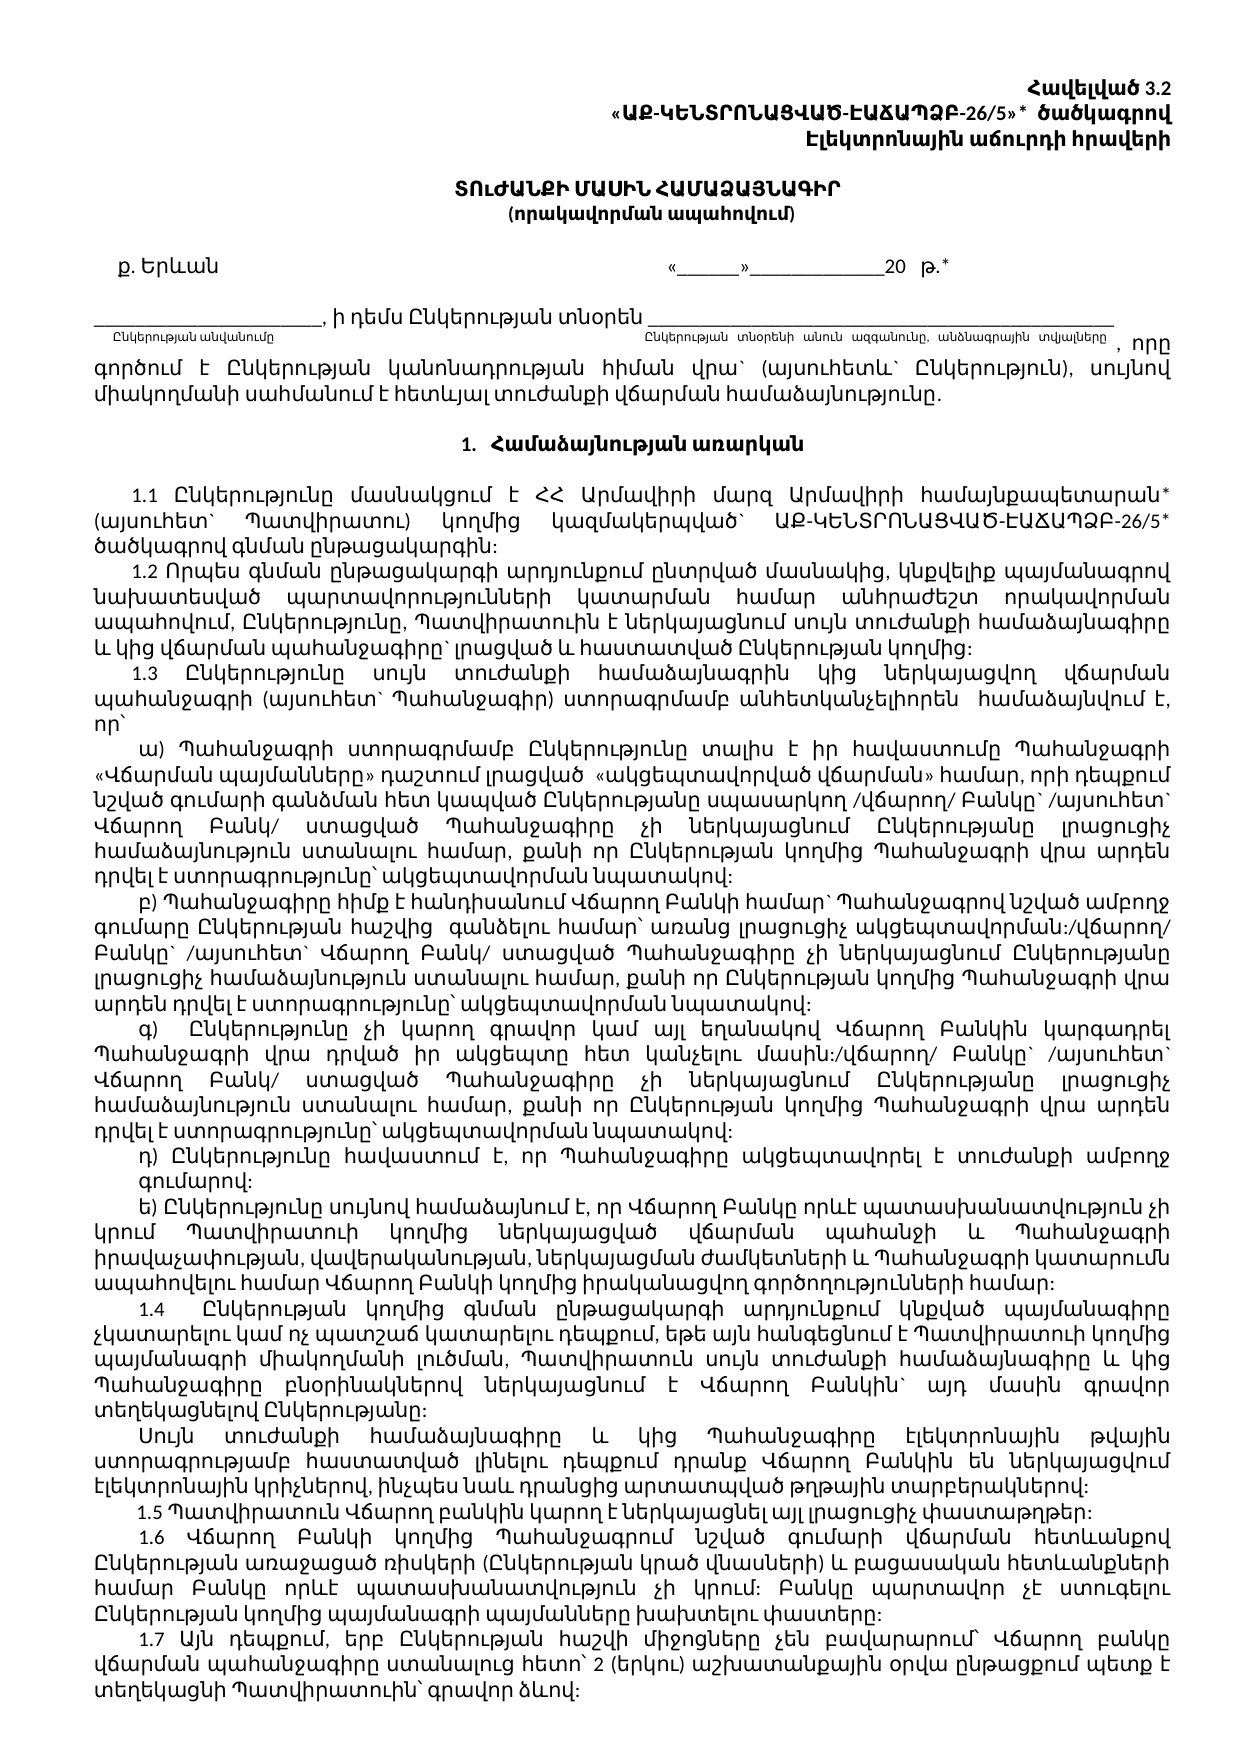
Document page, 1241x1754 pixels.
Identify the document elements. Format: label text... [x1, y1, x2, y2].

text 1.7 Այն դեպքում, երբ Ընկերության հաշվի միջոցները չեն բավարարում՝ Վճարող բանկը վճարման պահանջագիրը ստանալուց հետո՝ 2 (երկու) աշխատանքային օրվա ընթացքում պետք է տեղեկացնի Պատվիրատուին՝ գրավոր ձևով: [94, 1626, 1171, 1702]
text 1.6 Վճարող Բանկի կողմից Պահանջագրում նշված գումարի վճարման հետևանքով Ընկերության առաջացած ռիսկերի (Ընկերության կրած վնասների) և բացասական հետևանքների համար Բանկը որևէ պատասխանատվություն չի կրում: Բանկը պարտավոր չէ ստուգելու Ընկերության կողմից պայմանագրի պայմանները խախտելու փաստերը: [94, 1524, 1171, 1626]
text Էլեկտրոնային աճուրդի հրավերի [94, 126, 1171, 151]
text դ) Ընկերությունը հավաստում է, որ Պահանջագիրը ակցեպտավորել է տուժանքի ամբողջ գումարով: [138, 1143, 1171, 1194]
text 1.3 Ընկերությունը սույն տուժանքի համաձայնագրին կից ներկայացվող վճարման պահանջագրի (այսուհետ` Պահանջագիր) ստորագրմամբ անհետկանչելիորեն համաձայնվում է, որ՝ [94, 660, 1171, 737]
text Ընկերության անվանումը Ընկերության տնօրենի անուն ազգանունը, անձնագրային տվյալները , որը գործում է Ընկերության կանոնադրության հիման վրա` (այսուհետև` Ընկերություն), սույնով միակողմանի սահմանում է հետևյալ տուժանքի վճարման համաձայնությունը. [94, 330, 1171, 406]
text ______________________, ի դեմս Ընկերության տնօրեն _____________________________________________ [94, 304, 1171, 330]
text 1.2 Որպես գնման ընթացակարգի արդյունքում ընտրված մասնակից, կնքվելիք պայմանագրով նախատեսված պարտավորությունների կատարման համար անհրաժեշտ որակավորման ապահովում, Ընկերությունը, Պատվիրատուին է ներկայացնում սույն տուժանքի համաձայնագիրը և կից վճարման պահանջագիրը` լրացված և հաստատված Ընկերության կողմից: [94, 559, 1171, 660]
text «ԱՔ-ԿԵՆՏՐՈՆԱՑՎԱԾ-ԷԱՃԱՊՁԲ-26/5»* ծածկագրով [94, 100, 1171, 126]
text 1.4 Ընկերության կողմից գնման ընթացակարգի արդյունքում կնքված պայմանագիրը չկատարելու կամ ոչ պատշաճ կատարելու դեպքում, եթե այն հանգեցնում է Պատվիրատուի կողմից պայմանագրի միակողմանի լուծման, Պատվիրատուն սույն տուժանքի համաձայնագիրը և կից Պահանջագիրը բնօրինակներով ներկայացնում է Վճարող Բանկին` այդ մասին գրավոր տեղեկացնելով Ընկերությանը: [94, 1296, 1171, 1423]
text Սույն տուժանքի համաձայնագիրը և կից Պահանջագիրը էլեկտրոնային թվային ստորագրությամբ հաստատված լինելու դեպքում դրանք Վճարող Բանկին են ներկայացվում էլեկտրոնային կրիչներով, ինչպես նաև դրանցից արտատպված թղթային տարբերակներով: [94, 1423, 1171, 1499]
text բ) Պահանջագիրը հիմք է հանդիսանում Վճարող Բանկի համար` Պահանջագրով նշված ամբողջ գումարը Ընկերության հաշվից գանձելու համար՝ առանց լրացուցիչ ակցեպտավորման:/վճարող/ Բանկը` /այսուհետ` Վճարող Բանկ/ ստացված Պահանջագիրը չի ներկայացնում Ընկերությանը լրացուցիչ համաձայնություն ստանալու համար, քանի որ Ընկերության կողմից Պահանջագրի վրա արդեն դրվել է ստորագրությունը՝ ակցեպտավորման նպատակով: [94, 889, 1171, 1016]
text Հավելված 3.2 [94, 75, 1171, 100]
text ա) Պահանջագրի ստորագրմամբ Ընկերությունը տալիս է իր հավաստումը Պահանջագրի «Վճարման պայմանները» դաշտում լրացված «ակցեպտավորված վճարման» համար, որի դեպքում նշված գումարի գանձման հետ կապված Ընկերությանը սպասարկող /վճարող/ Բանկը` /այսուհետ` Վճարող Բանկ/ ստացված Պահանջագիրը չի ներկայացնում Ընկերությանը լրացուցիչ համաձայնություն ստանալու համար, քանի որ Ընկերության կողմից Պահանջագրի վրա արդեն դրվել է ստորագրությունը՝ ակցեպտավորման նպատակով: [94, 737, 1171, 889]
text 1.1 Ընկերությունը մասնակցում է ՀՀ Արմավիրի մարզ Արմավիրի համայնքապետարան* (այսուհետ` Պատվիրատու) կողմից կազմակերպված` ԱՔ-ԿԵՆՏՐՈՆԱՑՎԱԾ-ԷԱՃԱՊՁԲ-26/5* ծածկագրով գնման ընթացակարգին: [94, 482, 1171, 559]
text 1.5 Պատվիրատուն Վճարող բանկին կարող է ներկայացնել այլ լրացուցիչ փաստաթղթեր: [94, 1499, 1171, 1524]
text ՏՈւԺԱՆՔԻ ՄԱՍԻՆ ՀԱՄԱՁԱՅՆԱԳԻՐ [94, 177, 1171, 202]
text 1. Համաձայնության առարկան [94, 432, 1171, 457]
text (որակավորման ապահովում) [94, 202, 1171, 225]
text ք. Երևան «______»_____________20 թ.* [94, 254, 1171, 279]
text ե) Ընկերությունը սույնով համաձայնում է, որ Վճարող Բանկը որևէ պատասխանատվություն չի կրում Պատվիրատուի կողմից ներկայացված վճարման պահանջի և Պահանջագրի իրավաչափության, վավերականության, ներկայացման ժամկետների և Պահանջագրի կատարումն ապահովելու համար Վճարող Բանկի կողմից իրականացվող գործողությունների համար: [94, 1194, 1171, 1296]
text գ) Ընկերությունը չի կարող գրավոր կամ այլ եղանակով Վճարող Բանկին կարգադրել Պահանջագրի վրա դրված իր ակցեպտը հետ կանչելու մասին:/վճարող/ Բանկը` /այսուհետ` Վճարող Բանկ/ ստացված Պահանջագիրը չի ներկայացնում Ընկերությանը լրացուցիչ համաձայնություն ստանալու համար, քանի որ Ընկերության կողմից Պահանջագրի վրա արդեն դրվել է ստորագրությունը՝ ակցեպտավորման նպատակով: [94, 1016, 1171, 1143]
